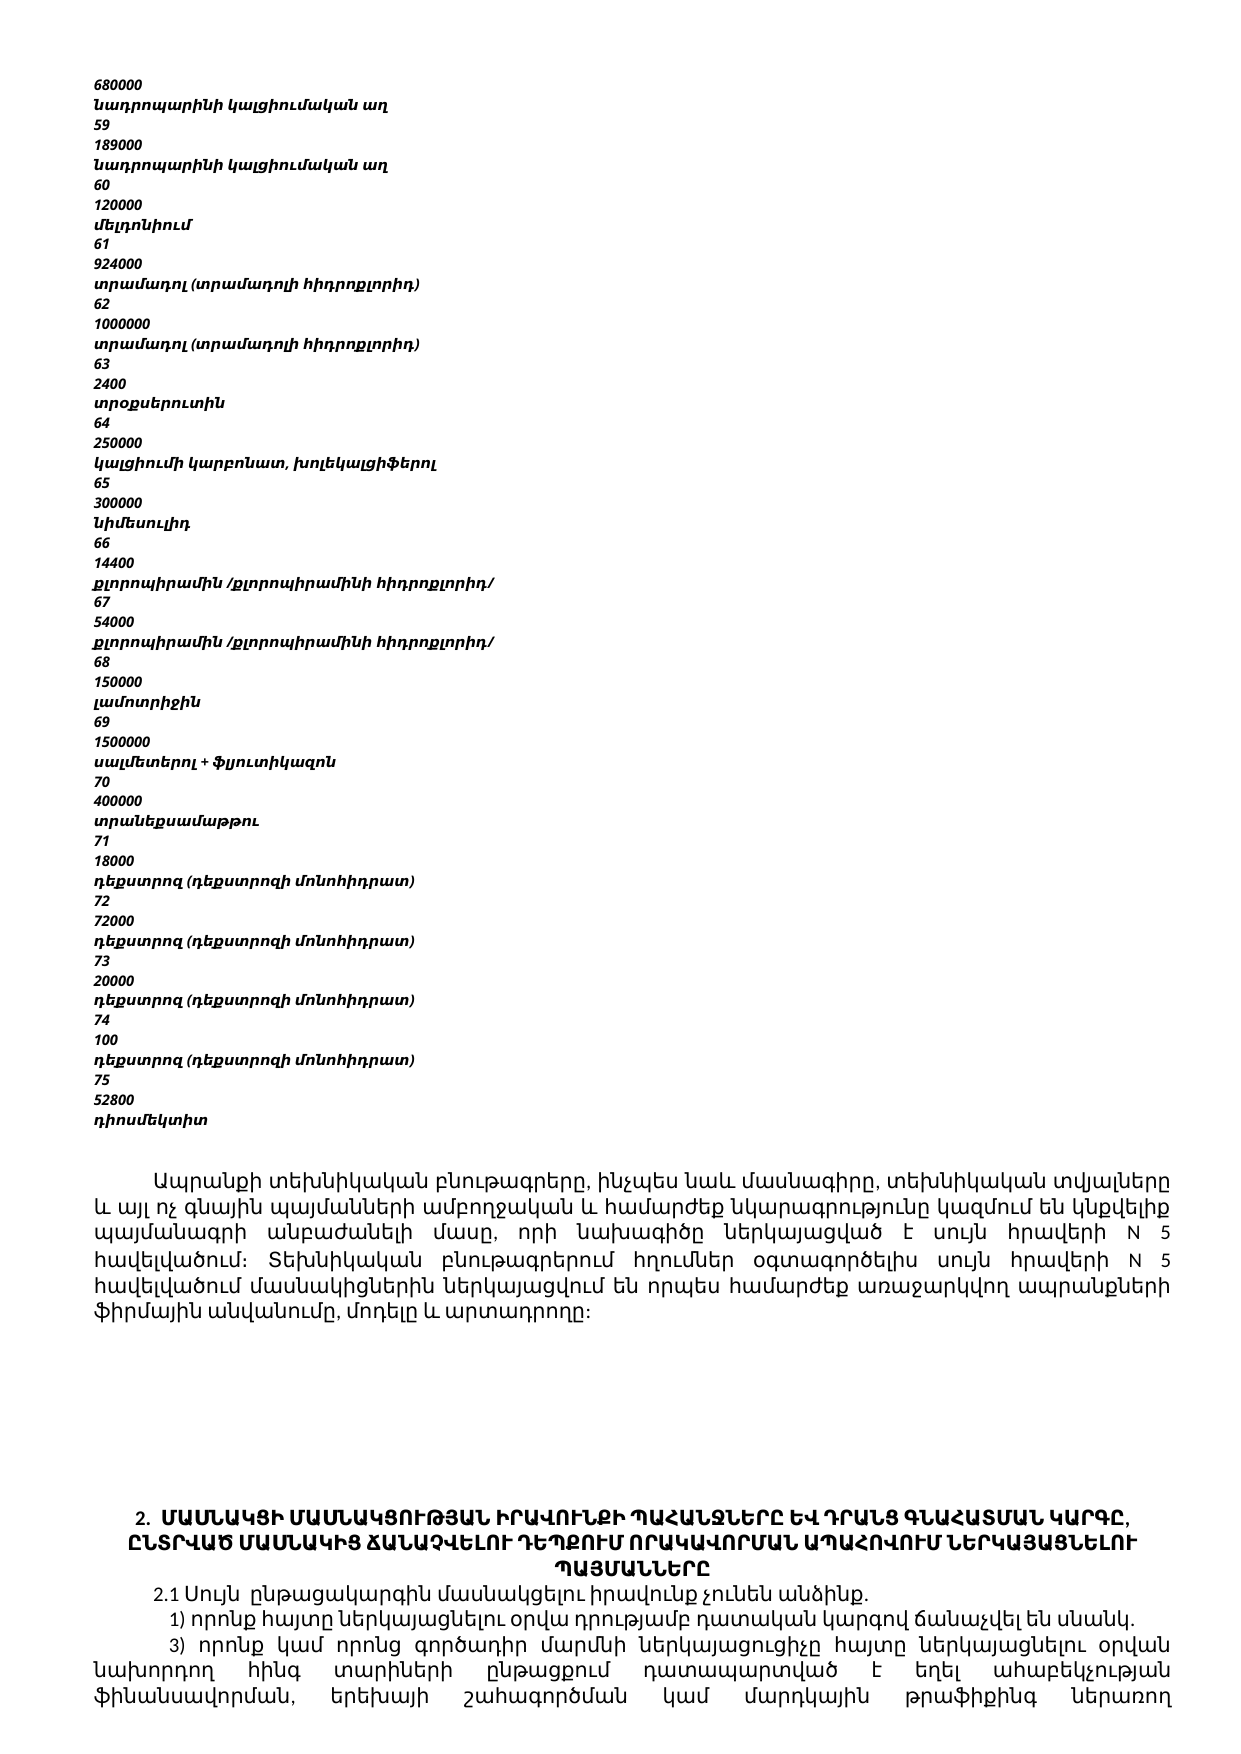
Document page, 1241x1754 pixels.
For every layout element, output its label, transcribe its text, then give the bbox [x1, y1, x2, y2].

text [94, 1632, 1171, 1708]
text 2. ՄԱՍՆԱԿՑԻ ՄԱՍՆԱԿՑՈՒԹՅԱՆ ԻՐԱՎՈՒՆՔԻ ՊԱՀԱՆՋՆԵՐԸ ԵՎ ԴՐԱՆՑ ԳՆԱՀԱՏՄԱՆ ԿԱՐԳԸ, ԸՆՏՐՎԱԾ ՄԱՍՆԱԿԻՑ ՃԱՆԱՉՎԵԼՈՒ ԴԵՊՔՈՒՄ ՈՐԱԿԱՎՈՐՄԱՆ ԱՊԱՀՈՎՈՒՄ ՆԵՐԿԱՅԱՑՆԵԼՈՒ ՊԱՅՄԱՆՆԵՐԸ [94, 1505, 1171, 1581]
text 2.1 Սույն ընթացակարգին մասնակցելու իրավունք չունեն անձինք. [94, 1581, 1171, 1607]
text 1) որոնք հայտը ներկայացնելու օրվա դրությամբ դատական կարգով ճանաչվել են սնանկ. [94, 1607, 1171, 1632]
text Ապրանքի տեխնիկական բնութագրերը, ինչպես նաև մասնագիրը, տեխնիկական տվյալները և այլ ոչ գնային պայմանների ամբողջական և համարժեք նկարագրությունը կազմում են կնքվելիք պայմանագրի անբաժանելի մասը, որի նախագիծը ներկայացված է սույն հրավերի N 5 հավելվածում։ Տեխնիկական բնութագրերում հղումներ օգտագործելիս սույն հրավերի N 5 հավելվածում մասնակիցներին ներկայացվում են որպես համարժեք առաջարկվող ապրանքների ֆիրմային անվանումը, մոդելը և արտադրողը: [94, 1168, 1171, 1324]
